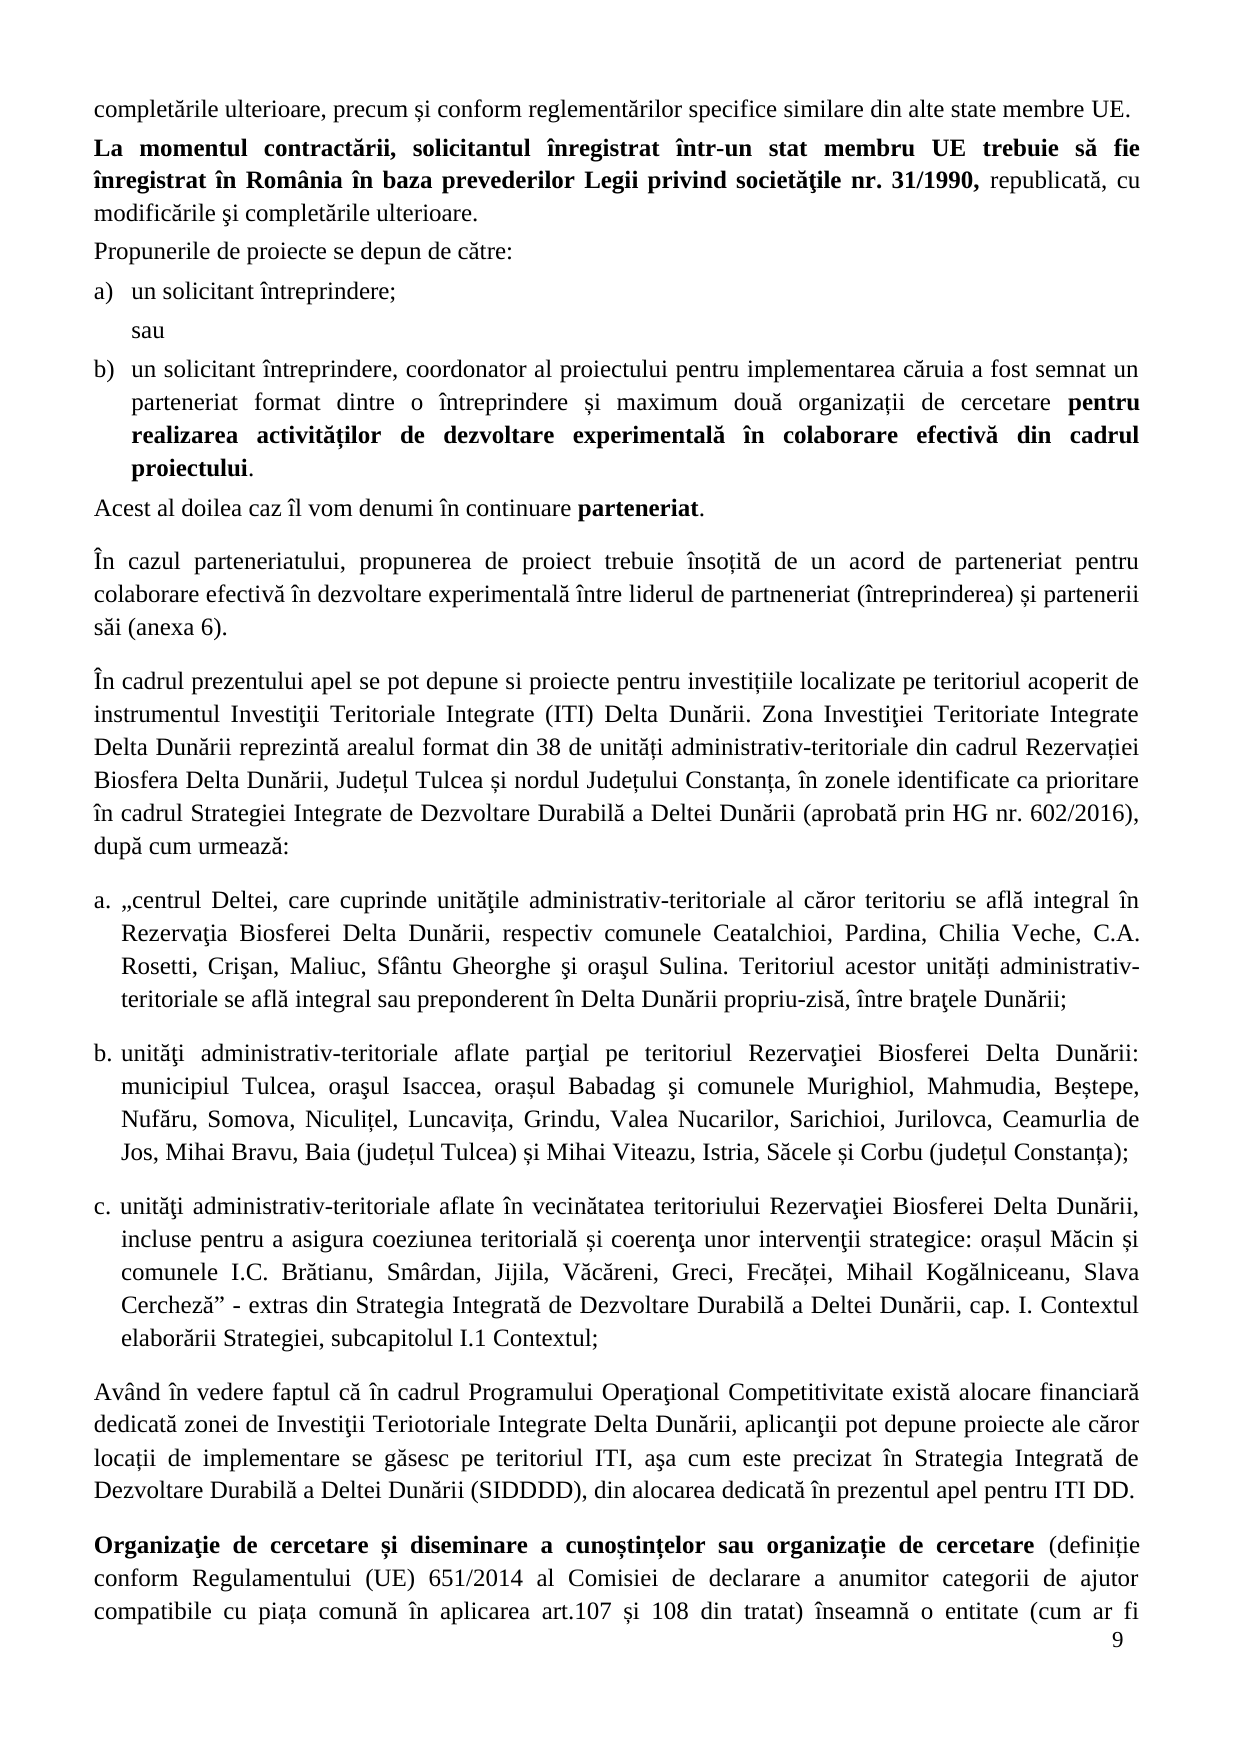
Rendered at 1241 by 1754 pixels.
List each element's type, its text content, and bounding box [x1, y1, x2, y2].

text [94, 94, 1140, 122]
list unităţi administrativ-teritoriale aflate parţial pe teritoriul Rezervaţiei Biosferei Delta Dunării: municipiul Tulcea, oraşul Isaccea, orașul Babadag şi comunele Murighiol, Mahmudia, Beștepe, Nufăru, Somova, Niculițel, Luncavița, Grindu, Valea Nucarilor, Sarichioi, Jurilovca, Ceamurlia de Jos, Mihai Bravu, Baia (județul Tulcea) și Mihai Viteazu, Istria, Săcele și Corbu (județul Constanța); [94, 1038, 1140, 1166]
list un solicitant întreprindere; [94, 276, 1140, 304]
list „centrul Deltei, care cuprinde unităţile administrativ-teritoriale al căror teritoriu se află integral în Rezervaţia Biosferei Delta Dunării, respectiv comunele Ceatalchioi, Pardina, Chilia Veche, C.A. Rosetti, Crişan, Maliuc, Sfântu Gheorghe şi oraşul Sulina. Teritoriul acestor unități administrativ-teritoriale se află integral sau preponderent în Delta Dunării propriu-zisă, între braţele Dunării; [94, 885, 1140, 1012]
text În cazul parteneriatului, propunerea de proiect trebuie însoțită de un acord de parteneriat pentru colaborare efectivă în dezvoltare experimentală între liderul de partneneriat (întreprinderea) și partenerii săi (anexa 6). [94, 546, 1140, 641]
text În cadrul prezentului apel se pot depune si proiecte pentru investițiile localizate pe teritoriul acoperit de instrumentul Investiţii Teritoriale Integrate (ITI) Delta Dunării. Zona Investiţiei Teritoriate Integrate Delta Dunării reprezintă arealul format din 38 de unități administrativ-teritoriale din cadrul Rezervației Biosfera Delta Dunării, Județul Tulcea și nordul Județului Constanța, în zonele identificate ca prioritare în cadrul Strategiei Integrate de Dezvoltare Durabilă a Deltei Dunării (aprobată prin HG nr. 602/2016), după cum urmează: [94, 666, 1140, 860]
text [94, 1530, 1140, 1624]
list unităţi administrativ-teritoriale aflate în vecinătatea teritoriului Rezervaţiei Biosferei Delta Dunării, incluse pentru a asigura coeziunea teritorială și coerenţa unor intervenţii strategice: orașul Măcin și comunele I.C. Brătianu, Smârdan, Jijila, Văcăreni, Greci, Frecăței, Mihail Kogălniceanu, Slava Cercheză” - extras din Strategia Integrată de Dezvoltare Durabilă a Deltei Dunării, cap. I. Contextul elaborării Strategiei, subcapitolul I.1 Contextul; [94, 1191, 1140, 1352]
text Acest al doilea caz îl vom denumi în continuare parteneriat. [94, 493, 1140, 521]
text Având în vedere faptul că în cadrul Programului Operaţional Competitivitate există alocare financiară dedicată zonei de Investiţii Teriotoriale Integrate Delta Dunării, aplicanţii pot depune proiecte ale căror locații de implementare se găsesc pe teritoriul ITI, aşa cum este precizat în Strategia Integrată de Dezvoltare Durabilă a Deltei Dunării (SIDDDD), din alocarea dedicată în prezentul apel pentru ITI DD. [94, 1377, 1140, 1504]
text sau [131, 315, 1140, 344]
text Propunerile de proiecte se depun de către: [94, 236, 1140, 265]
text La momentul contractării, solicitantul înregistrat într-un stat membru UE trebuie să fie înregistrat în România în baza prevederilor Legii privind societăţile nr. 31/1990, republicată, cu modificările şi completările ulterioare. [94, 133, 1140, 227]
list un solicitant întreprindere, coordonator al proiectului pentru implementarea căruia a fost semnat un parteneriat format dintre o întreprindere și maximum două organizații de cercetare pentru realizarea activităților de dezvoltare experimentală în colaborare efectivă din cadrul proiectului. [94, 354, 1140, 482]
